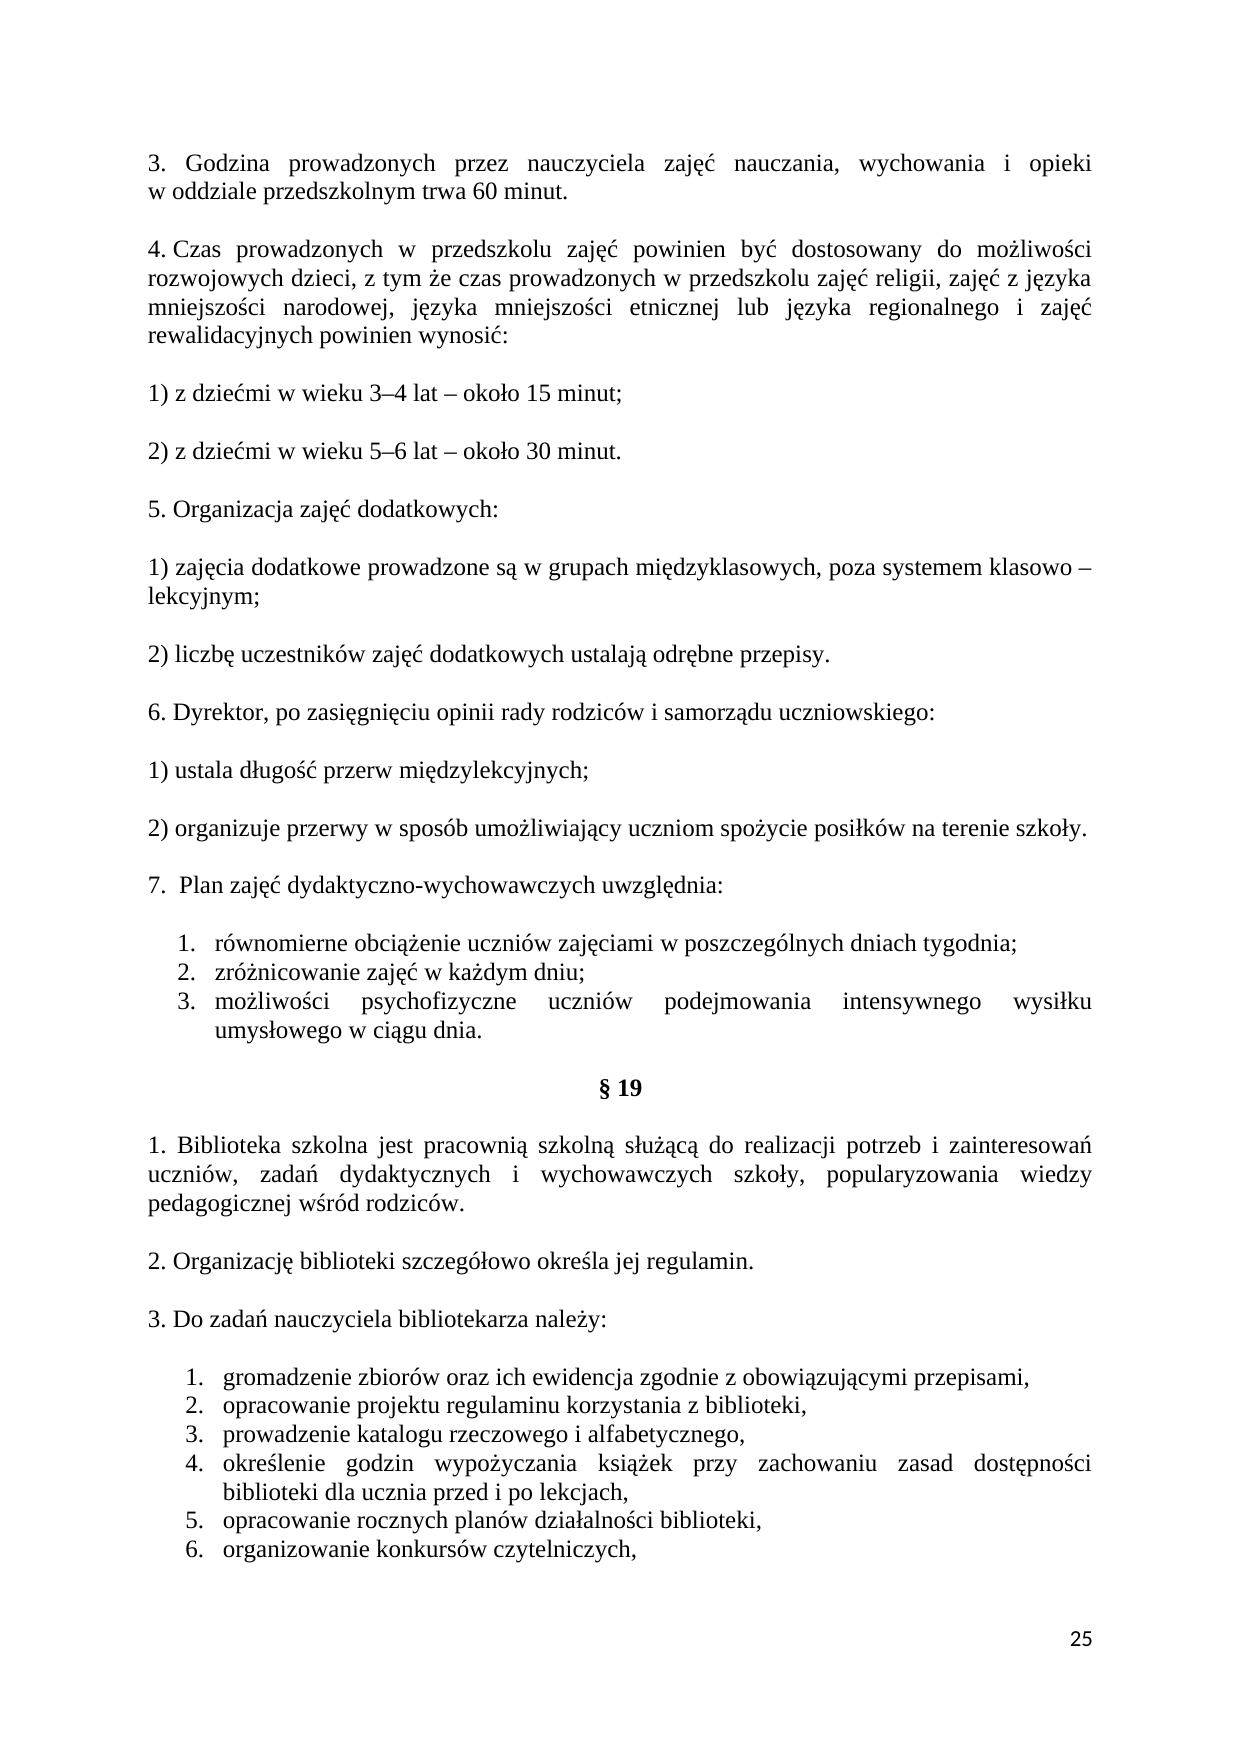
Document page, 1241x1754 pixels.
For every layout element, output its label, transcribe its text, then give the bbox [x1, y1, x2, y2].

text 5. Organizacja zajęć dodatkowych: [148, 494, 1093, 523]
text 1) z dziećmi w wieku 3–4 lat – około 15 minut; [148, 378, 1093, 407]
text 3. Godzina prowadzonych przez nauczyciela zajęć nauczania, wychowania i opieki w oddziale przedszkolnym trwa 60 minut. [148, 148, 1093, 205]
text 1. Biblioteka szkolna jest pracownią szkolną służącą do realizacji potrzeb i zainteresowań uczniów, zadań dydaktycznych i wychowawczych szkoły, popularyzowania wiedzy pedagogicznej wśród rodziców. [148, 1131, 1093, 1217]
list równomierne obciążenie uczniów zajęciami w poszczególnych dniach tygodnia; [177, 928, 1093, 957]
list prowadzenie katalogu rzeczowego i alfabetycznego, [185, 1419, 1093, 1448]
text 2. Organizację biblioteki szczegółowo określa jej regulamin. [148, 1246, 1093, 1275]
list określenie godzin wypożyczania książek przy zachowaniu zasad dostępności biblioteki dla ucznia przed i po lekcjach, [185, 1448, 1093, 1506]
list gromadzenie zbiorów oraz ich ewidencja zgodnie z obowiązującymi przepisami, [185, 1362, 1093, 1391]
list organizowanie konkursów czytelniczych, [185, 1534, 1093, 1563]
text 1) ustala długość przerw międzylekcyjnych; [148, 755, 1093, 783]
text 7. Plan zajęć dydaktyczno-wychowawczych uwzględnia: [148, 871, 1093, 899]
text 2) organizuje przerwy w sposób umożliwiający uczniom spożycie posiłków na terenie szkoły. [148, 813, 1093, 841]
list możliwości psychofizyczne uczniów podejmowania intensywnego wysiłku umysłowego w ciągu dnia. [177, 986, 1093, 1043]
list opracowanie projektu regulaminu korzystania z biblioteki, [185, 1391, 1093, 1419]
text 3. Do zadań nauczyciela bibliotekarza należy: [148, 1304, 1093, 1333]
text 2) z dziećmi w wieku 5–6 lat – około 30 minut. [148, 436, 1093, 465]
text 4. Czas prowadzonych w przedszkolu zajęć powinien być dostosowany do możliwości rozwojowych dzieci, z tym że czas prowadzonych w przedszkolu zajęć religii, zajęć z języka mniejszości narodowej, języka mniejszości etnicznej lub języka regionalnego i zajęć rewalidacyjnych powinien wynosić: [148, 234, 1093, 349]
text § 19 [148, 1073, 1093, 1101]
list opracowanie rocznych planów działalności biblioteki, [185, 1506, 1093, 1534]
text 6. Dyrektor, po zasięgnięciu opinii rady rodziców i samorządu uczniowskiego: [148, 697, 1093, 726]
text 2) liczbę uczestników zajęć dodatkowych ustalają odrębne przepisy. [148, 639, 1093, 668]
text 1) zajęcia dodatkowe prowadzone są w grupach międzyklasowych, poza systemem klasowo – lekcyjnym; [148, 552, 1093, 610]
list zróżnicowanie zajęć w każdym dniu; [177, 957, 1093, 986]
